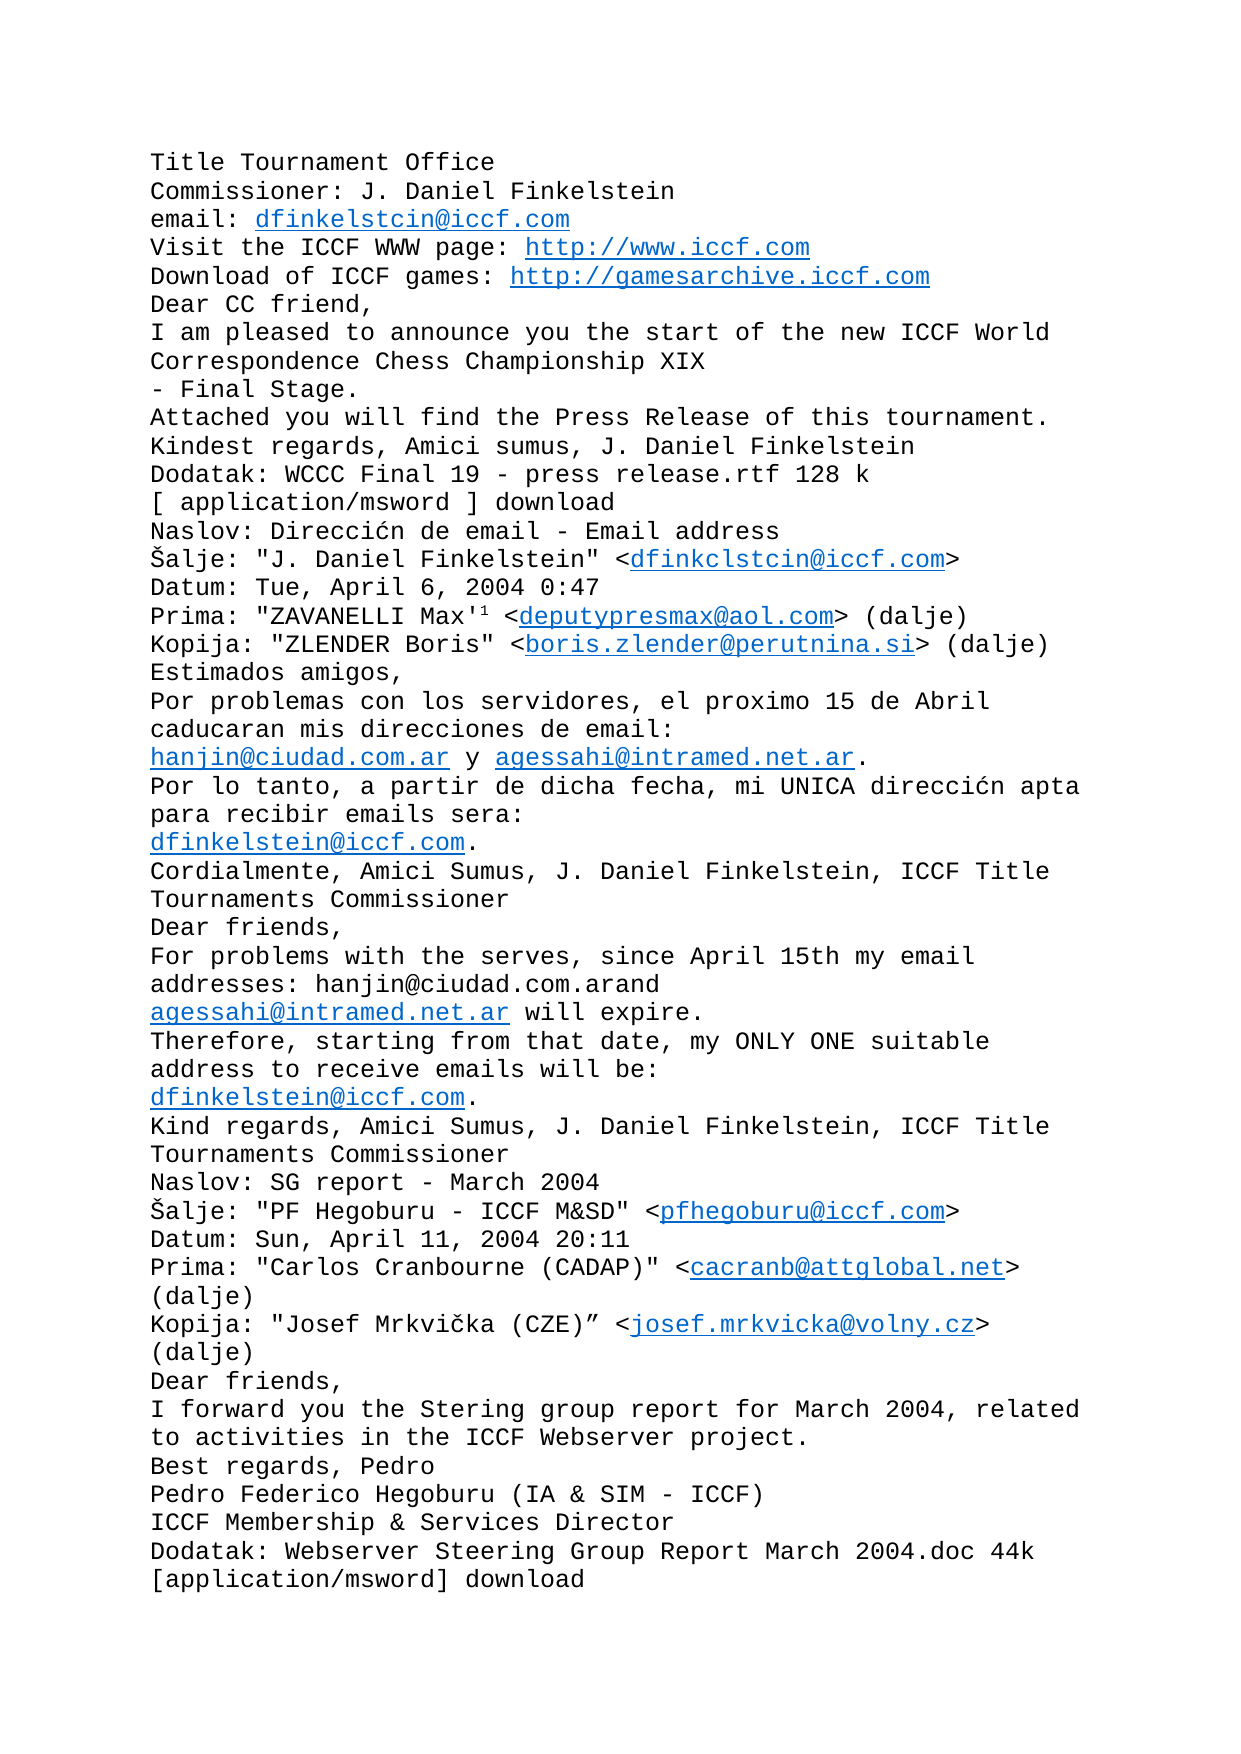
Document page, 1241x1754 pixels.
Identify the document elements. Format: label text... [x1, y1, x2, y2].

text Šalje: "J. Daniel Finkelstein" <dfinkclstcin@iccf.com> [150, 547, 1090, 575]
text Title Tournament Office Commissioner: J. Daniel Finkelstein email: dfinkelstcin@iccf.com Visit the ICCF WWW page: http://www.iccf.com Download of ICCF games: http://gamesarchive.iccf.com [150, 150, 1090, 292]
text Therefore, starting from that date, my ONLY ONE suitable address to receive emails will be: dfinkelstein@iccf.com. [150, 1028, 1090, 1113]
text Kind regards, Amici Sumus, J. Daniel Finkelstein, ICCF Title Tournaments Commissioner [150, 1113, 1090, 1170]
text Šalje: "PF Hegoburu - ICCF M&SD" <pfhegoburu@iccf.com> [150, 1198, 1090, 1227]
text Naslov: Direccićn de email - Email address [150, 518, 1090, 547]
text Cordialmente, Amici Sumus, J. Daniel Finkelstein, ICCF Title Tournaments Commissioner Dear friends, [150, 858, 1090, 943]
text Attached you will find the Press Release of this tournament. [150, 405, 1090, 433]
text Datum: Sun, April 11, 2004 20:11 [150, 1227, 1090, 1255]
text Naslov: SG report - March 2004 [150, 1170, 1090, 1198]
text Dear friends, [150, 1368, 1090, 1397]
text For problems with the serves, since April 15th my email addresses: hanjin@ciudad.com.arand agessahi@intramed.net.ar will expire. [150, 943, 1090, 1028]
text Best regards, Pedro [150, 1453, 1090, 1482]
text I forward you the Stering group report for March 2004, related to activities in the ICCF Webserver project. [150, 1397, 1090, 1453]
text Kopija: "Josef Mrkvička (CZE)” <josef.mrkvicka@volny.cz> (dalje) [150, 1312, 1090, 1368]
text Datum: Tue, April 6, 2004 0:47 [150, 575, 1090, 603]
text Pedro Federico Hegoburu (IA & SIM - ICCF) [150, 1482, 1090, 1510]
text Por lo tanto, a partir de dicha fecha, mi UNICA direccićn apta para recibir emails sera: dfinkelstein@iccf.com. [150, 773, 1090, 858]
text Dear CC friend, [150, 292, 1090, 320]
text Dodatak: WCCC Final 19 - press release.rtf 128 k [ application/msword ] download [150, 462, 1090, 518]
text Kopija: "ZLENDER Boris" <boris.zlender@perutnina.si> (dalje) [150, 632, 1090, 660]
text Estimados amigos, [150, 660, 1090, 688]
text Prima: "Carlos Cranbourne (CADAP)" <cacranb@attglobal.net> (dalje) [150, 1255, 1090, 1312]
text Kindest regards, Amici sumus, J. Daniel Finkelstein [150, 433, 1090, 462]
text ICCF Membership & Services Director [150, 1510, 1090, 1538]
text Prima: "ZAVANELLI Max'1 <deputypresmax@aol.com> (dalje) [150, 603, 1090, 632]
text Dodatak: Webserver Steering Group Report March 2004.doc 44k [application/msword] download [150, 1538, 1090, 1595]
text Por problemas con los servidores, el proximo 15 de Abril caducaran mis direcciones de email: hanjin@ciudad.com.ar y agessahi@intramed.net.ar. [150, 688, 1090, 773]
text I am pleased to announce you the start of the new ICCF World Correspondence Chess Championship XIX - Final Stage. [150, 320, 1090, 405]
